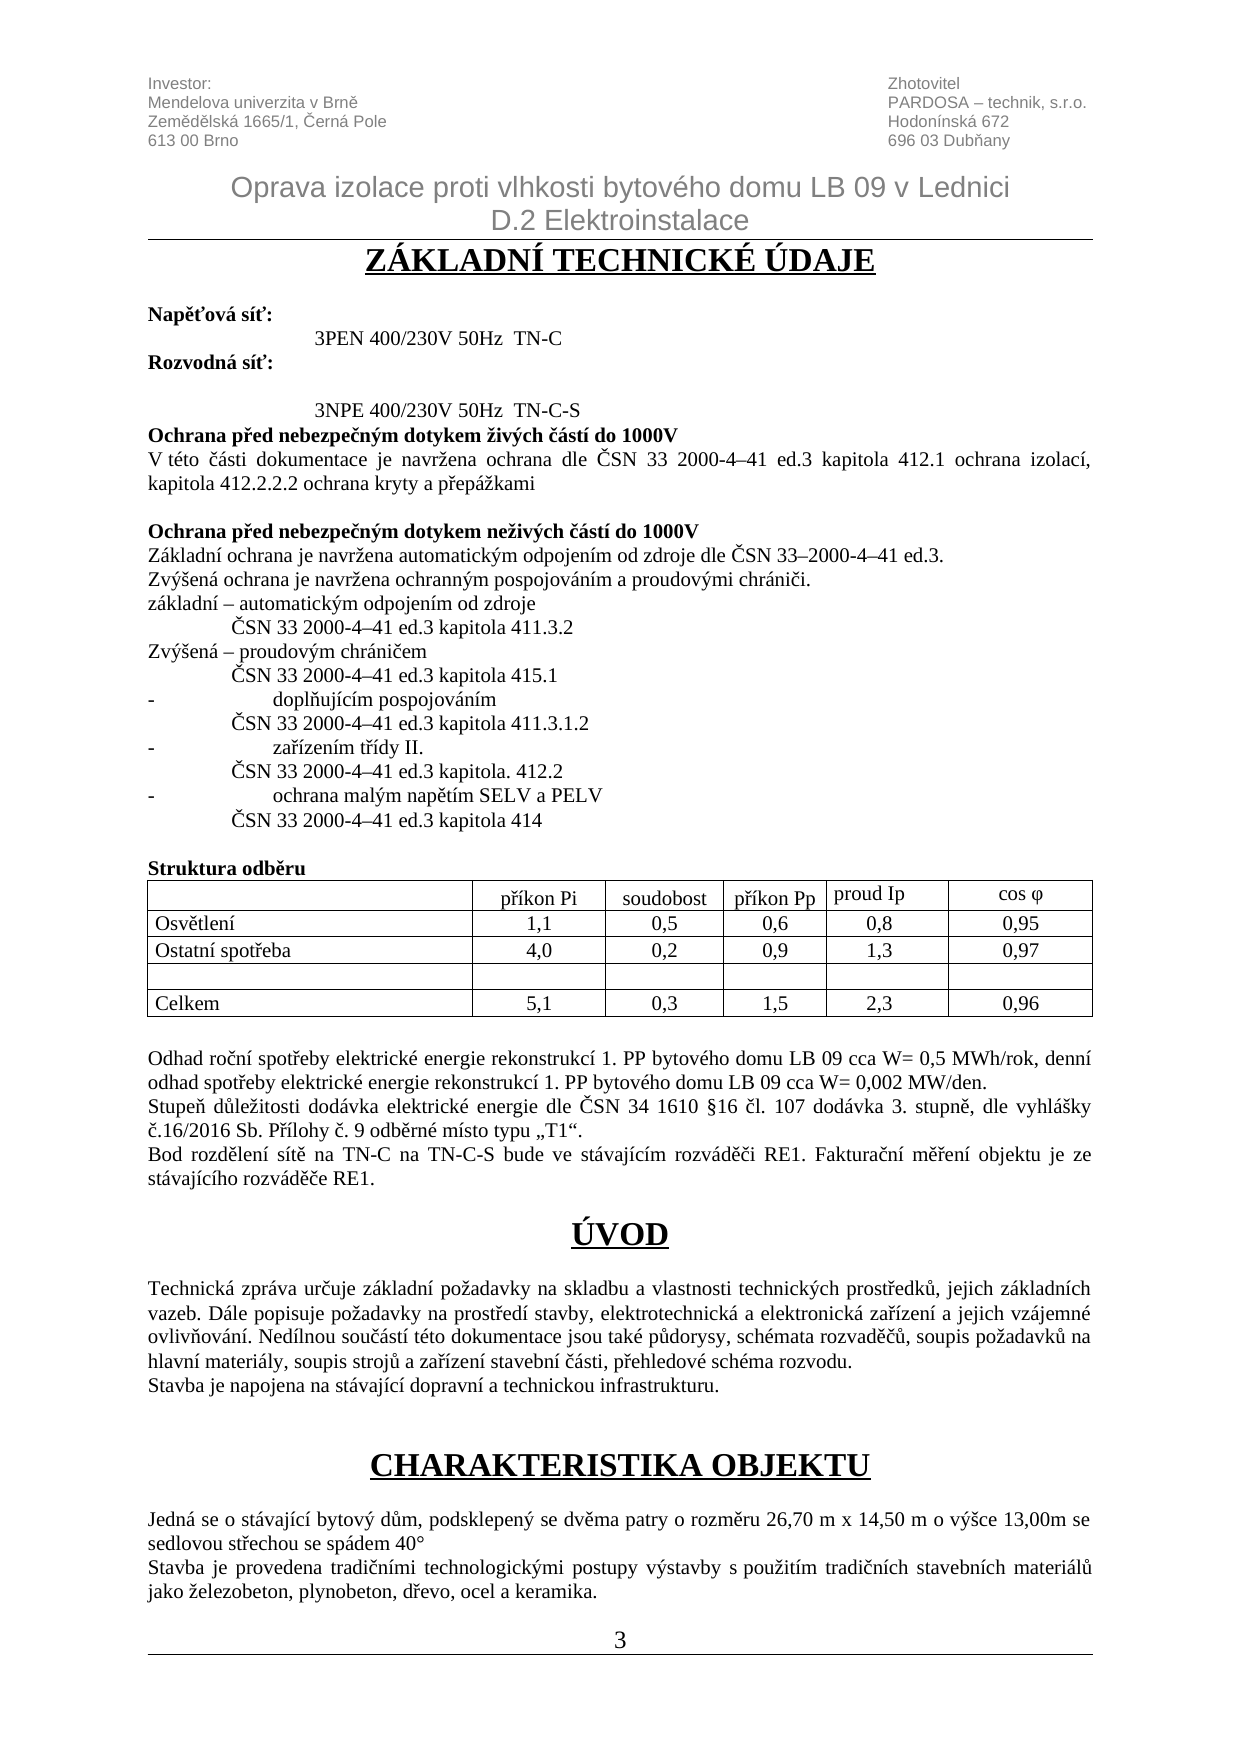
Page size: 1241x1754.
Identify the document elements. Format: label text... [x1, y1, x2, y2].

subtitle Zvýšená ochrana je navržena ochranným pospojováním a proudovými chrániči. [148, 567, 1093, 591]
text Stavba je provedena tradičními technologickými postupy výstavby s použitím tradičních stavebních materiálů jako železobeton, plynobeton, dřevo, ocel a keramika. [148, 1555, 1093, 1603]
table_cell [932, 990, 948, 1016]
table_header [932, 881, 948, 909]
table_cell [606, 964, 723, 989]
text Zvýšená – proudovým chráničem [148, 639, 1093, 663]
text Rozvodná síť: [148, 350, 1093, 374]
text ČSN 33 2000-4–41 ed.3 kapitola 411.3.1.2 [148, 711, 1093, 735]
text ČSN 33 2000-4–41 ed.3 kapitola 415.1 [148, 663, 1093, 687]
text Bod rozdělení sítě na TN-C na TN-C-S bude ve stávajícím rozváděči RE1. Fakturační měření objektu je ze stávajícího rozváděče RE1. [148, 1142, 1093, 1190]
text Stavba je napojena na stávající dopravní a technickou infrastrukturu. [148, 1373, 1093, 1397]
table_cell 2,3 [827, 990, 932, 1016]
text Ochrana před nebezpečným dotykem živých částí do 1000V [148, 422, 1093, 447]
table_cell 0,8 [827, 911, 932, 936]
text V této části dokumentace je navržena ochrana dle ČSN 33 2000-4–41 ed.3 kapitola 412.1 ochrana izolací, kapitola 412.2.2.2 ochrana kryty a přepážkami [148, 447, 1093, 495]
subtitle ZÁKLADNÍ TECHNICKÉ ÚDAJE [148, 240, 1093, 278]
text ČSN 33 2000-4–41 ed.3 kapitola 411.3.2 [148, 615, 1093, 639]
text Struktura odběru [148, 856, 1093, 880]
table_cell [148, 964, 472, 989]
table_cell 0,97 [949, 937, 1092, 963]
table_header cos φ [949, 881, 1092, 909]
table_cell 0,9 [724, 937, 826, 963]
table_cell 1,5 [724, 990, 826, 1016]
table_cell 1,1 [473, 911, 605, 936]
table_cell [932, 937, 948, 963]
subtitle ÚVOD [148, 1214, 1093, 1252]
table_header příkon Pi [473, 881, 605, 909]
text Technická zpráva určuje základní požadavky na skladbu a vlastnosti technických prostředků, jejich základních vazeb. Dále popisuje požadavky na prostředí stavby, elektrotechnická a elektronická zařízení a jejich vzájemné ovlivňování. Nedílnou součástí této dokumentace jsou také půdorysy, schémata rozvaděčů, soupis požadavků na hlavní materiály, soupis strojů a zařízení stavební části, přehledové schéma rozvodu. [148, 1276, 1093, 1373]
text ČSN 33 2000-4–41 ed.3 kapitola 414 [148, 807, 1093, 832]
table_cell 0,96 [949, 990, 1092, 1016]
table_cell 4,0 [473, 937, 605, 963]
text Napěťová síť: [148, 302, 1093, 326]
table_cell Osvětlení [148, 911, 472, 936]
table_header soudobost [606, 881, 723, 909]
table_cell 1,3 [827, 937, 932, 963]
list ochrana malým napětím SELV a PELV [148, 783, 1093, 807]
text Stupeň důležitosti dodávka elektrické energie dle ČSN 34 1610 §16 čl. 107 dodávka 3. stupně, dle vyhlášky č.16/2016 Sb. Přílohy č. 9 odběrné místo typu „T1“. [148, 1094, 1093, 1142]
text Odhad roční spotřeby elektrické energie rekonstrukcí 1. PP bytového domu LB 09 cca W= 0,5 MWh/rok, denní odhad spotřeby elektrické energie rekonstrukcí 1. PP bytového domu LB 09 cca W= 0,002 MW/den. [148, 1046, 1093, 1094]
table_cell [949, 964, 1092, 989]
table_header příkon Pp [724, 881, 826, 909]
text Základní ochrana je navržena automatickým odpojením od zdroje dle ČSN 33–2000-4–41 ed.3. [148, 543, 1093, 567]
table_cell [724, 964, 826, 989]
text ČSN 33 2000-4–41 ed.3 kapitola. 412.2 [148, 759, 1093, 783]
table_cell 0,6 [724, 911, 826, 936]
table_cell 0,95 [949, 911, 1092, 936]
table_cell [473, 964, 605, 989]
table_cell [932, 911, 948, 936]
table_cell [932, 964, 948, 989]
list zařízením třídy II. [148, 735, 1093, 759]
table_cell 5,1 [473, 990, 605, 1016]
list doplňujícím pospojováním [148, 687, 1093, 711]
table_cell 0,3 [606, 990, 723, 1016]
subtitle základní – automatickým odpojením od zdroje [148, 591, 1093, 615]
table_cell 0,5 [606, 911, 723, 936]
text 3NPE 400/230V 50Hz TN-C-S [148, 398, 1093, 422]
table_header proud Ip [827, 881, 932, 909]
text CHARAKTERISTIKA OBJEKTU [148, 1445, 1093, 1483]
table_cell Celkem [148, 990, 472, 1016]
table_header [148, 881, 472, 909]
text 3PEN 400/230V 50Hz TN-C [148, 326, 1093, 350]
text Jedná se o stávající bytový dům, podsklepený se dvěma patry o rozměru 26,70 m x 14,50 m o výšce 13,00m se sedlovou střechou se spádem 40° [148, 1507, 1093, 1555]
table_cell [827, 964, 932, 989]
text Ochrana před nebezpečným dotykem neživých částí do 1000V [148, 519, 1093, 543]
table_cell Ostatní spotřeba [148, 937, 472, 963]
table_cell 0,2 [606, 937, 723, 963]
